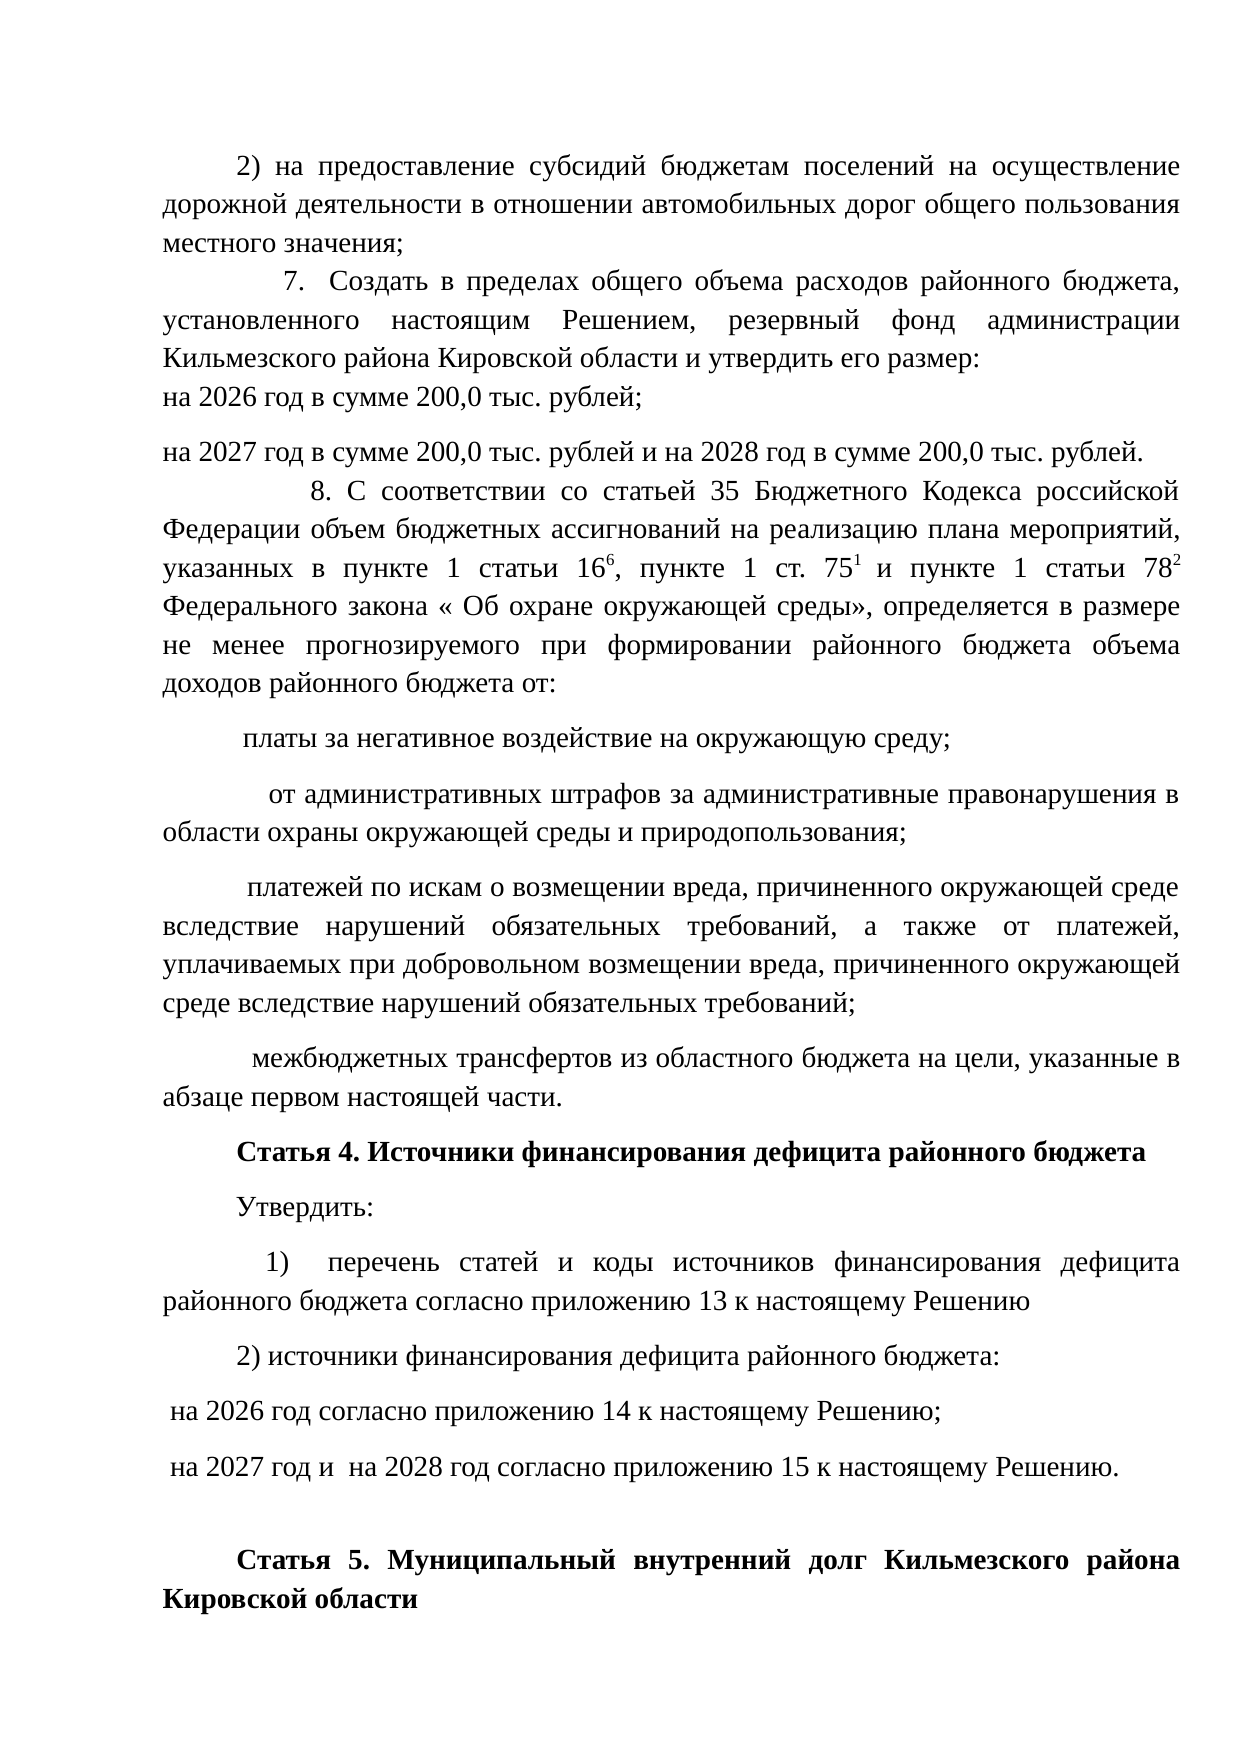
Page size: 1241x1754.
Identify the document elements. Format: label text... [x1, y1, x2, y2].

text Статья 5. Муниципальный внутренний долг Кильмезского района Кировской области [162, 1542, 1181, 1614]
text Статья 4. Источники финансирования дефицита районного бюджета [162, 1134, 1181, 1168]
text 2) на предоставление субсидий бюджетам поселений на осуществление дорожной деятельности в отношении автомобильных дорог общего пользования местного значения; [162, 148, 1181, 258]
text Утвердить: [162, 1189, 1181, 1223]
text платежей по искам о возмещении вреда, причиненного окружающей среде вследствие нарушений обязательных требований, а также от платежей, уплачиваемых при добровольном возмещении вреда, причиненного окружающей среде вследствие нарушений обязательных требований; [162, 869, 1181, 1019]
text на 2026 год согласно приложению 14 к настоящему Решению; [162, 1393, 1181, 1427]
text платы за негативное воздействие на окружающую среду; [162, 721, 1181, 754]
text на 2027 год и на 2028 год согласно приложению 15 к настоящему Решению. [162, 1449, 1181, 1482]
text 8. С соответствии со статьей 35 Бюджетного Кодекса российской Федерации объем бюджетных ассигнований на реализацию плана мероприятий, указанных в пункте 1 статьи 166, пункте 1 ст. 751 и пункте 1 статьи 782 Федерального закона « Об охране окружающей среды», определяется в размере не менее прогнозируемого при формировании районного бюджета объема доходов районного бюджета от: [162, 473, 1181, 699]
text 7. Создать в пределах общего объема расходов районного бюджета, установленного настоящим Решением, резервный фонд администрации Кильмезского района Кировской области и утвердить его размер: [162, 263, 1181, 374]
text от административных штрафов за административные правонарушения в области охраны окружающей среды и природопользования; [162, 776, 1181, 848]
text на 2026 год в сумме 200,0 тыс. рублей; [162, 379, 1181, 412]
list 1) перечень статей и коды источников финансирования дефицита районного бюджета согласно приложению 13 к настоящему Решению [162, 1244, 1181, 1317]
text межбюджетных трансфертов из областного бюджета на цели, указанные в абзаце первом настоящей части. [162, 1040, 1181, 1112]
text на 2027 год в сумме 200,0 тыс. рублей и на 2028 год в сумме 200,0 тыс. рублей. [162, 434, 1181, 468]
text 2) источники финансирования дефицита районного бюджета: [162, 1338, 1181, 1372]
